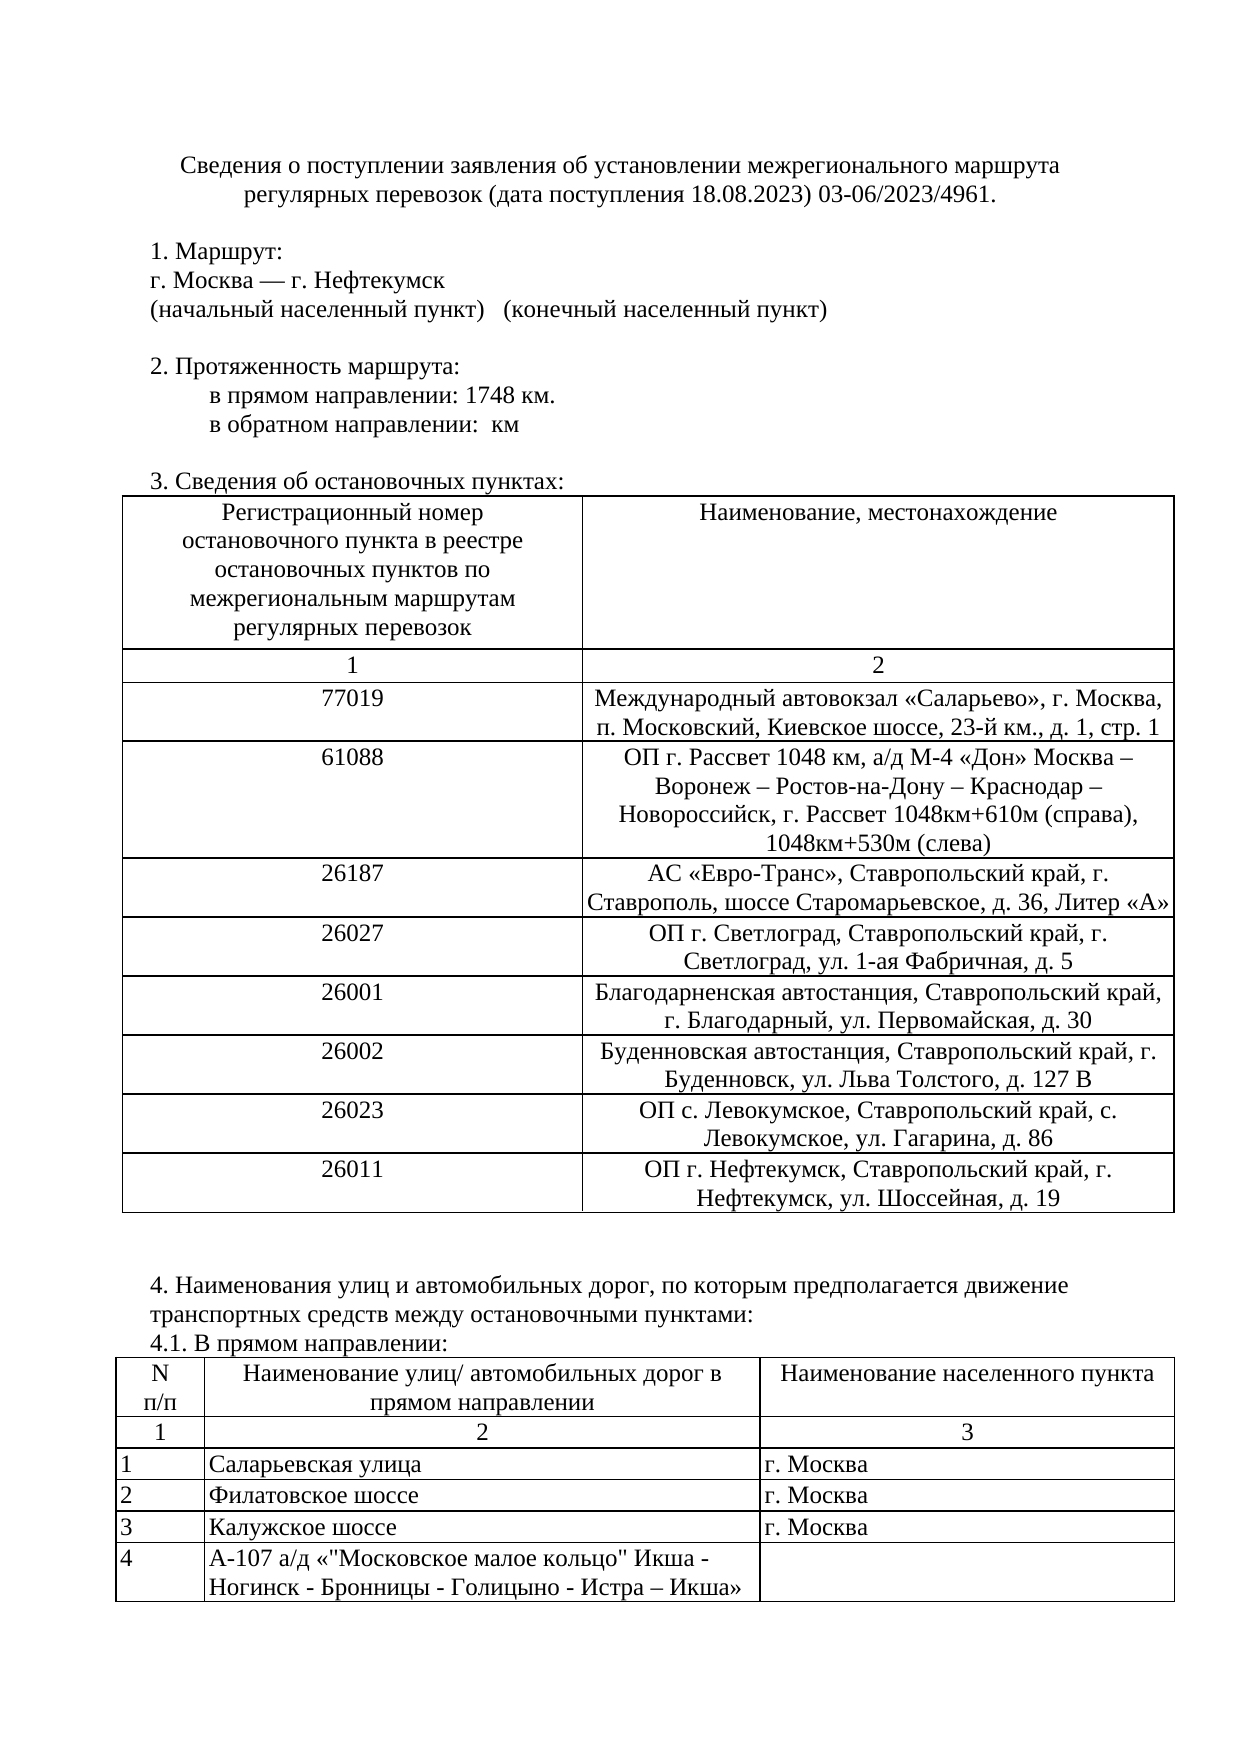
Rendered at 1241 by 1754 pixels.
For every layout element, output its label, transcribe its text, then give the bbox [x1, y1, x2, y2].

table_header Наименование улиц/ автомобильных дорог в прямом направлении [205, 1358, 759, 1416]
table_header Наименование, местонахождение [583, 497, 1173, 648]
table_header Регистрационный номер остановочного пункта в реестре остановочных пунктов по межрегиональным маршрутам регулярных перевозок [123, 497, 582, 648]
table_cell 1 [117, 1449, 204, 1479]
table_cell Благодарненская автостанция, Ставропольский край, г. Благодарный, ул. Первомайская, д. 30 [583, 977, 1173, 1034]
table_cell 1 [117, 1417, 204, 1447]
text Сведения о поступлении заявления об установлении межрегионального маршрута регулярных перевозок (дата поступления 18.08.2023) 03-06/2023/4961. [150, 150, 1090, 207]
text 3. Сведения об остановочных пунктах: [150, 466, 1090, 495]
text 1. Маршрут: [150, 236, 1090, 265]
text (начальный населенный пункт) (конечный населенный пункт) [150, 294, 1090, 322]
text 4. Наименования улиц и автомобильных дорог, по которым предполагается движение транспортных средств между остановочными пунктами: [150, 1270, 1090, 1328]
table_cell 3 [761, 1417, 1174, 1447]
table_cell Буденновская автостанция, Ставропольский край, г. Буденновск, ул. Льва Толстого, д. 127 В [583, 1036, 1173, 1093]
table_cell 2 [117, 1480, 204, 1510]
text 4.1. В прямом направлении: [150, 1328, 1090, 1357]
table_cell 26011 [123, 1154, 582, 1211]
table_cell г. Москва [761, 1512, 1174, 1542]
table_cell г. Москва [761, 1480, 1174, 1510]
table_cell 26001 [123, 977, 582, 1034]
table_cell 26023 [123, 1095, 582, 1152]
table_header N п/п [117, 1358, 204, 1416]
table_cell 4 [117, 1543, 204, 1601]
text г. Москва — г. Нефтекумск [150, 265, 1090, 294]
text в прямом направлении: 1748 км. [150, 380, 1090, 409]
table_cell ОП г. Светлоград, Ставропольский край, г. Светлоград, ул. 1-ая Фабричная, д. 5 [583, 918, 1173, 975]
table_cell 1 [123, 650, 582, 681]
table_cell 3 [117, 1512, 204, 1542]
table_cell 2 [205, 1417, 759, 1447]
table_cell г. Москва [761, 1449, 1174, 1479]
table_cell 2 [583, 650, 1173, 681]
text 2. Протяженность маршрута: [150, 351, 1090, 380]
table_cell АС «Евро-Транс», Ставропольский край, г. Ставрополь, шоссе Старомарьевское, д. 36, Литер «А» [583, 859, 1173, 916]
table_cell ОП г. Нефтекумск, Ставропольский край, г. Нефтекумск, ул. Шоссейная, д. 19 [583, 1154, 1173, 1211]
table_cell [761, 1543, 1174, 1601]
table_cell 26002 [123, 1036, 582, 1093]
table_cell ОП с. Левокумское, Ставропольский край, с. Левокумское, ул. Гагарина, д. 86 [583, 1095, 1173, 1152]
table_cell 77019 [123, 683, 582, 740]
table_cell 61088 [123, 742, 582, 857]
table_cell Саларьевская улица [205, 1449, 759, 1479]
table_header Наименование населенного пункта [761, 1358, 1174, 1416]
table_cell 26027 [123, 918, 582, 975]
table_cell Калужское шоссе [205, 1512, 759, 1542]
text в обратном направлении: км [150, 409, 1090, 437]
table_cell 26187 [123, 859, 582, 916]
table_cell ОП г. Рассвет 1048 км, а/д М-4 «Дон» Москва – Воронеж – Ростов-на-Дону – Краснодар – Новороссийск, г. Рассвет 1048км+610м (справа), 1048км+530м (слева) [583, 742, 1173, 857]
table_cell Международный автовокзал «Саларьево», г. Москва, п. Московский, Киевское шоссе, 23-й км., д. 1, стр. 1 [583, 683, 1173, 740]
table_cell Филатовское шоссе [205, 1480, 759, 1510]
table_cell А-107 а/д «"Московское малое кольцо" Икша - Ногинск - Бронницы - Голицыно - Истра – Икша» [205, 1543, 759, 1601]
